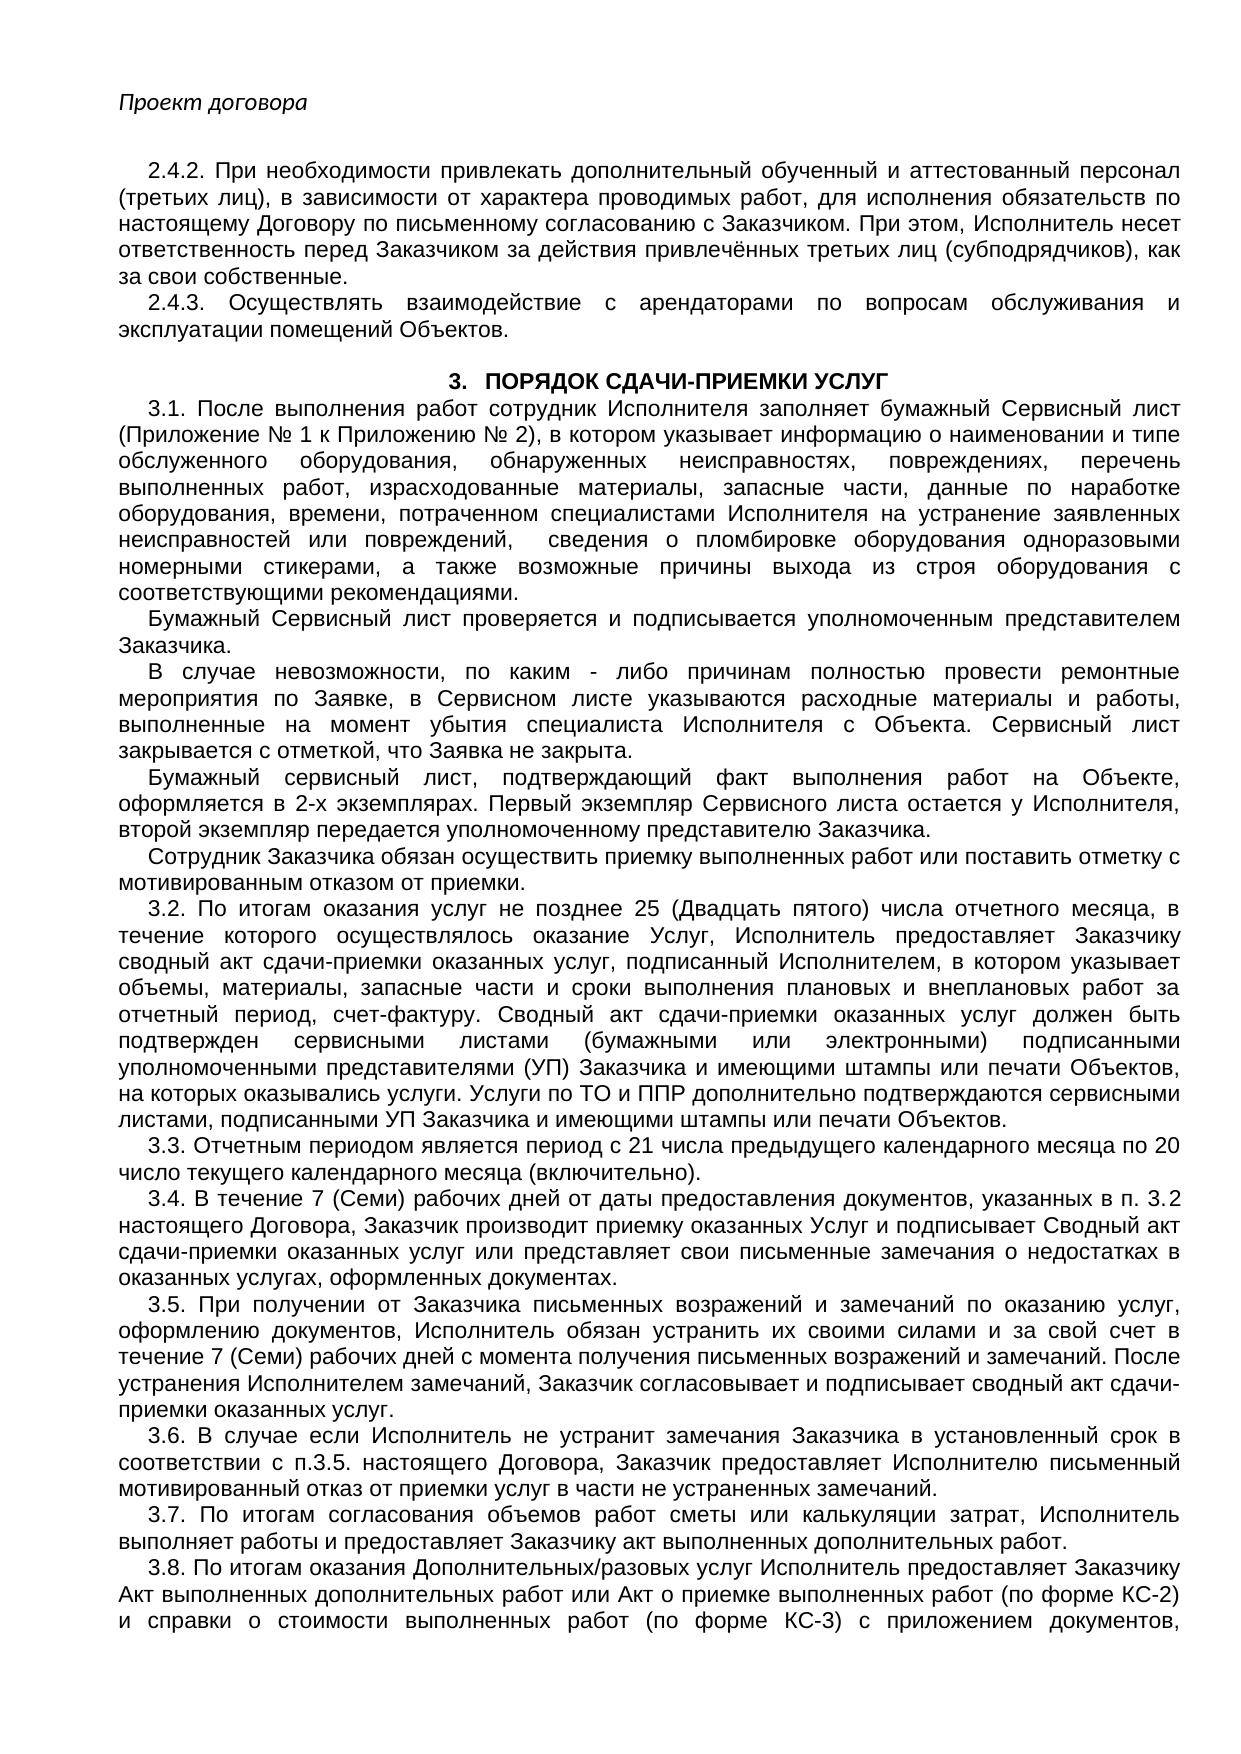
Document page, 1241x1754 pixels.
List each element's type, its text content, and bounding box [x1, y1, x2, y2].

text 3.6. В случае если Исполнитель не устранит замечания Заказчика в установленный срок в соответствии с п.3.5. настоящего Договора, Заказчик предоставляет Исполнителю письменный мотивированный отказ от приемки услуг в части не устраненных замечаний. [118, 1422, 1181, 1501]
text Сотрудник Заказчика обязан осуществить приемку выполненных работ или поставить отметку с мотивированным отказом от приемки. [118, 843, 1181, 895]
text В случае невозможности, по каким - либо причинам полностью провести ремонтные мероприятия по Заявке, в Сервисном листе указываются расходные материалы и работы, выполненные на момент убытия специалиста Исполнителя с Объекта. Сервисный лист закрывается с отметкой, что Заявка не закрыта. [118, 658, 1181, 763]
text 3.7. По итогам согласования объемов работ сметы или калькуляции затрат, Исполнитель выполняет работы и предоставляет Заказчику акт выполненных дополнительных работ. [118, 1501, 1181, 1554]
text 3.5. При получении от Заказчика письменных возражений и замечаний по оказанию услуг, оформлению документов, Исполнитель обязан устранить их своими силами и за свой счет в течение 7 (Семи) рабочих дней с момента получения письменных возражений и замечаний. После устранения Исполнителем замечаний, Заказчик согласовывает и подписывает сводный акт сдачи-приемки оказанных услуг. [118, 1291, 1181, 1422]
text 2.4.3. Осуществлять взаимодействие с арендаторами по вопросам обслуживания и эксплуатации помещений Объектов. [118, 289, 1181, 342]
text 3.3. Отчетным периодом является период с 21 числа предыдущего календарного месяца по 20 число текущего календарного месяца (включительно). [118, 1132, 1181, 1185]
text 2.4.2. При необходимости привлекать дополнительный обученный и аттестованный персонал (третьих лиц), в зависимости от характера проводимых работ, для исполнения обязательств по настоящему Договору по письменному согласованию с Заказчиком. При этом, Исполнитель несет ответственность перед Заказчиком за действия привлечённых третьих лиц (субподрядчиков), как за свои собственные. [118, 157, 1181, 289]
text Бумажный Сервисный лист проверяется и подписывается уполномоченным представителем Заказчика. [118, 605, 1181, 658]
text Бумажный сервисный лист, подтверждающий факт выполнения работ на Объекте, оформляется в 2-х экземплярах. Первый экземпляр Сервисного листа остается у Исполнителя, второй экземпляр передается уполномоченному представителю Заказчика. [118, 763, 1181, 843]
text 3.4. В течение 7 (Семи) рабочих дней от даты предоставления документов, указанных в п. 3.2 настоящего Договора, Заказчик производит приемку оказанных Услуг и подписывает Сводный акт сдачи-приемки оказанных услуг или представляет свои письменные замечания о недостатках в оказанных услугах, оформленных документах. [118, 1185, 1181, 1291]
list ПОРЯДОК СДАЧИ-ПРИЕМКИ УСЛУГ [156, 368, 1181, 394]
text 3.1. После выполнения работ сотрудник Исполнителя заполняет бумажный Сервисный лист (Приложение № 1 к Приложению № 2), в котором указывает информацию о наименовании и типе обслуженного оборудования, обнаруженных неисправностях, повреждениях, перечень выполненных работ, израсходованные материалы, запасные части, данные по наработке оборудования, времени, потраченном специалистами Исполнителя на устранение заявленных неисправностей или повреждений, сведения о пломбировке оборудования одноразовыми номерными стикерами, а также возможные причины выхода из строя оборудования с соответствующими рекомендациями. [118, 394, 1181, 605]
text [118, 1554, 1181, 1633]
text 3.2. По итогам оказания услуг не позднее 25 (Двадцать пятого) числа отчетного месяца, в течение которого осуществлялось оказание Услуг, Исполнитель предоставляет Заказчику сводный акт сдачи-приемки оказанных услуг, подписанный Исполнителем, в котором указывает объемы, материалы, запасные части и сроки выполнения плановых и внеплановых работ за отчетный период, счет-фактуру. Сводный акт сдачи-приемки оказанных услуг должен быть подтвержден сервисными листами (бумажными или электронными) подписанными уполномоченными представителями (УП) Заказчика и имеющими штампы или печати Объектов, на которых оказывались услуги. Услуги по ТО и ППР дополнительно подтверждаются сервисными листами, подписанными УП Заказчика и имеющими штампы или печати Объектов. [118, 895, 1181, 1132]
